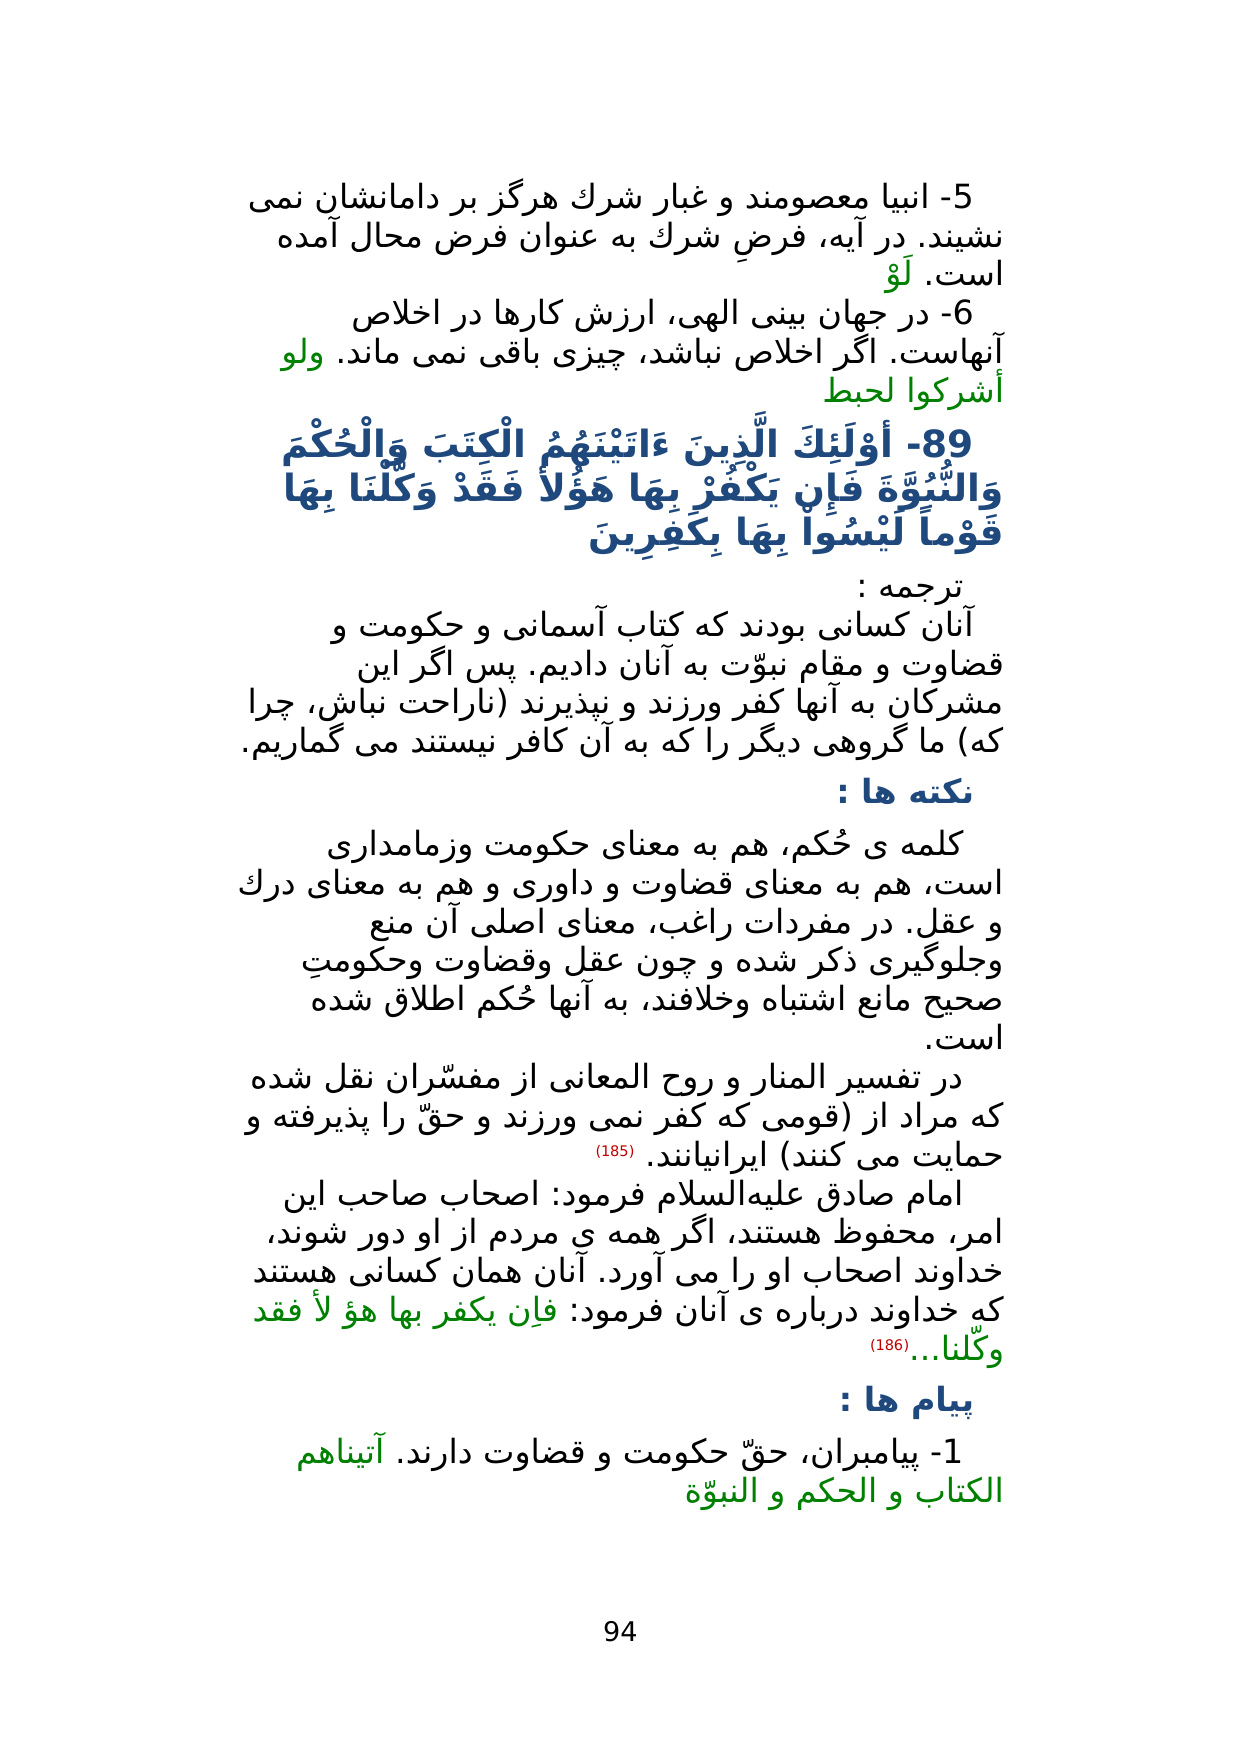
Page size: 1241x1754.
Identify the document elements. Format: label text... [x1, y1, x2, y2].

text 5- انبيا معصومند و غبار شرك هرگز بر دامانشان نمى نشيند. در آيه، فرضِ شرك به عنوان فرض محال آمده است. لَوْ [236, 177, 1004, 294]
text در تفسير المنار و روح المعانى از مفسّران نقل شده كه مراد از (قومى كه كفر نمى ورزند و حقّ را پذيرفته و حمايت مى كنند) ايرانيانند. (185) [236, 1057, 1004, 1174]
subtitle پيام ها : [236, 1381, 1004, 1420]
text آنان كسانى بودند كه كتاب آسمانى و حكومت و قضاوت و مقام نبوّت به آنان داديم. پس اگر اين مشركان به آنها كفر ورزند و نپذيرند (ناراحت نباش، چرا كه) ما گروهى ديگر را كه به آن كافر نيستند مى گماريم. [236, 605, 1004, 761]
text 6- در جهان بينى الهى، ارزش كارها در اخلاص آنهاست. اگر اخلاص نباشد، چيزى باقى نمى ماند. ولو أشركوا لحبط [236, 294, 1004, 410]
text كلمه ى حُكم، هم به معناى حكومت وزمامدارى است، هم به معناى قضاوت و داورى و هم به معناى درك و عقل. در مفردات راغب، معناى اصلى آن منع وجلوگيرى ذكر شده و چون عقل وقضاوت وحكومتِ صحيح مانع اشتباه وخلافند، به آنها حُكم اطلاق شده است. [236, 824, 1004, 1057]
text ترجمه : [236, 566, 1004, 605]
subtitle 89- أوْلَئِكَ الَّذِينَ ءَاتَيْنَهُمُ الْكِتَبَ وَالْحُكْمَ وَالنُّبُوَّةَ فَإِن يَكْفُرْ بِهَا هَؤُلأ فَقَدْ وَكَّلْنَا بِهَا قَوْماً لَيْسُواْ بِهَا بِكَفِرِينَ [236, 423, 1004, 554]
text امام صادق عليه‌السلام فرمود: اصحاب صاحب اين امر، محفوظ هستند، اگر همه ى مردم از او دور شوند، خداوند اصحاب او را مى آورد. آنان همان كسانى هستند كه خداوند درباره ى آنان فرمود: فاِن يكفر بها هؤ لأ فقد وكّلنا...(186) [236, 1174, 1004, 1368]
subtitle نكته ها : [236, 773, 1004, 812]
text 1- پيامبران، حقّ حكومت و قضاوت دارند. آتيناهم الكتاب و الحكم و النبوّة [236, 1432, 1004, 1510]
